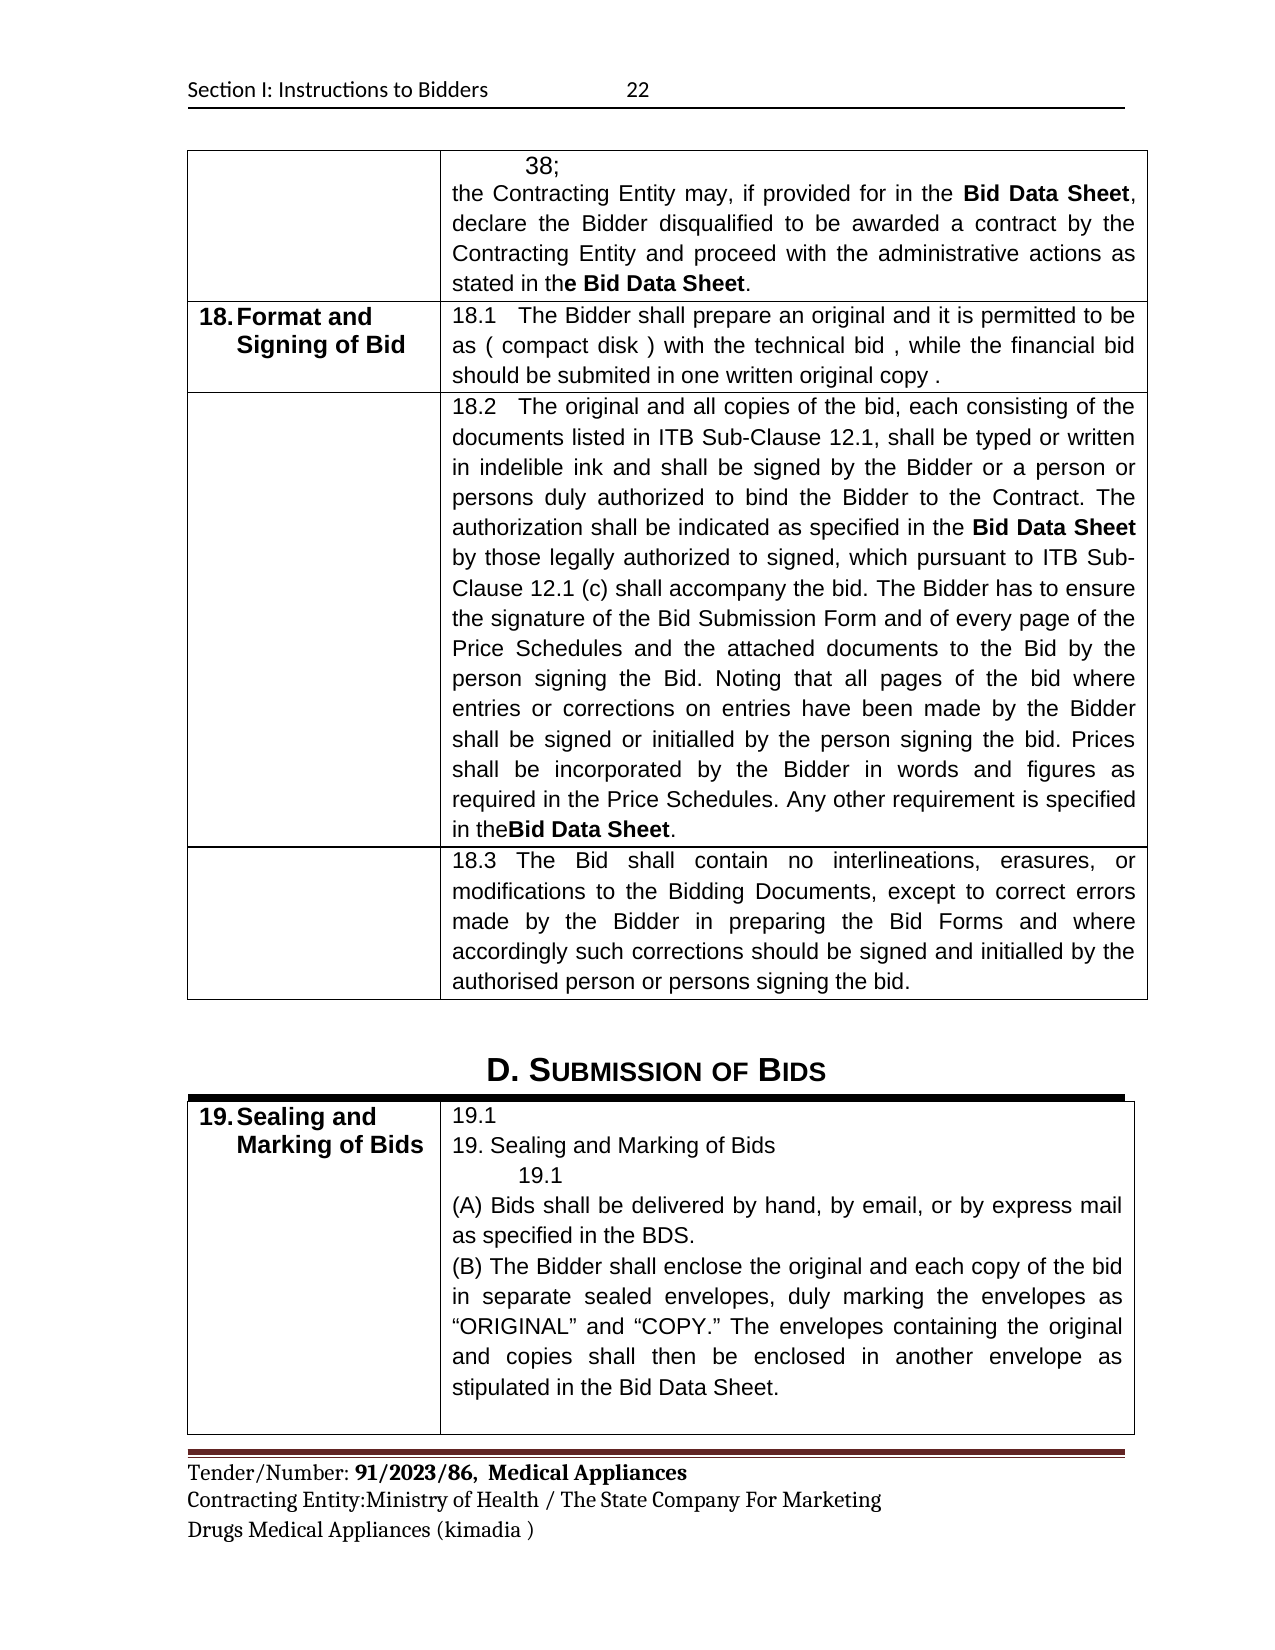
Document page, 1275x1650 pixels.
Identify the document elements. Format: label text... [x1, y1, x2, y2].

text D. Submission of Bids [187, 1049, 1125, 1100]
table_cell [441, 151, 1147, 301]
table_cell 18.3 The Bid shall contain no interlineations, erasures, or modifications to the Bidding Documents, except to correct errors made by the Bidder in preparing the Bid Forms and where accordingly such corrections should be signed and initialled by the authorised person or persons signing the bid. [441, 848, 1147, 998]
table_cell 18.1 The Bidder shall prepare an original and it is permitted to be as ( compact disk ) with the technical bid , while the financial bid should be submited in one written original copy . [441, 302, 1147, 392]
table_cell [188, 393, 440, 846]
table_cell 18.2 The original and all copies of the bid, each consisting of the documents listed in ITB Sub-Clause 12.1, shall be typed or written in indelible ink and shall be signed by the Bidder or a person or persons duly authorized to bind the Bidder to the Contract. The authorization shall be indicated as specified in the Bid Data Sheet by those legally authorized to signed, which pursuant to ITB Sub-Clause 12.1 (c) shall accompany the bid. The Bidder has to ensure the signature of the Bid Submission Form and of every page of the Price Schedules and the attached documents to the Bid by the person signing the Bid. Noting that all pages of the bid where entries or corrections on entries have been made by the Bidder shall be signed or initialled by the person signing the bid. Prices shall be incorporated by the Bidder in words and figures as required in the Price Schedules. Any other requirement is specified in theBid Data Sheet. [441, 393, 1147, 846]
table_cell 18. Format and Signing of Bid [188, 302, 440, 392]
table_cell [188, 151, 440, 301]
table_header 19.1 19. Sealing and Marking of Bids 19.1 (A) Bids shall be delivered by hand, by email, or by express mail as specified in the BDS. (B) The Bidder shall enclose the original and each copy of the bid in separate sealed envelopes, duly marking the envelopes as “ORIGINAL” and “COPY.” The envelopes containing the original and copies shall then be enclosed in another envelope as stipulated in the Bid Data Sheet. [441, 1102, 1134, 1434]
table_cell [188, 848, 440, 998]
table_header 19. Sealing and Marking of Bids [188, 1102, 440, 1434]
